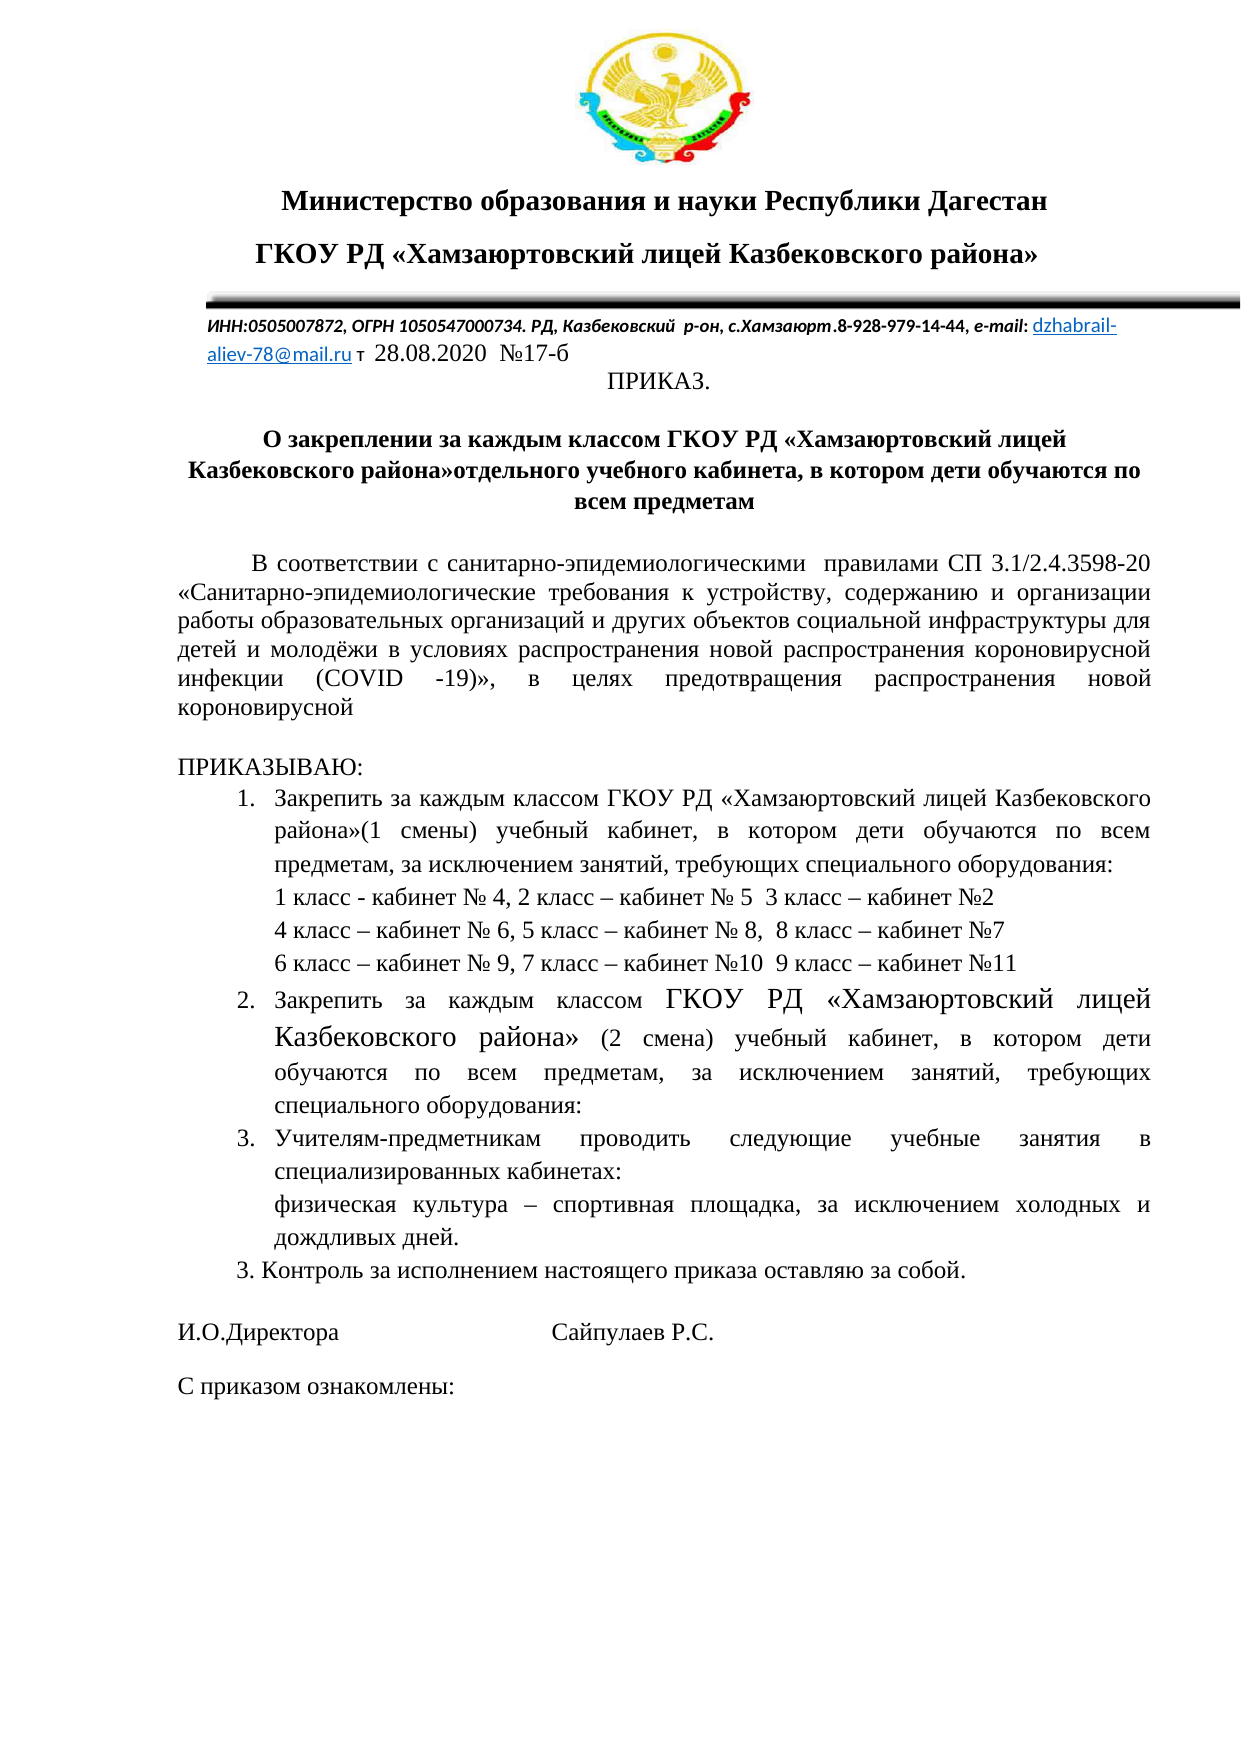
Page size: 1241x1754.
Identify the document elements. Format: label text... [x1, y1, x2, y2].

list Закрепить за каждым классом ГКОУ РД «Хамзаюртовский лицей Казбековского района» (2 смена) учебный кабинет, в котором дети обучаются по всем предметам, за исключением занятий, требующих специального оборудования: [237, 981, 1152, 1119]
list И.О.Директора Сайпулаев Р.С. [177, 1317, 1152, 1346]
text О закреплении за каждым классом ГКОУ РД «Хамзаюртовский лицей Казбековского района»отдельного учебного кабинета, в котором дети обучаются по всем предметам [177, 424, 1152, 515]
picture [206, 288, 1241, 312]
text ИНН:0505007872, ОГРН 1050547000734. РД, Казбековский р-он, с.Хамзаюрт.8-928-979-14-44, e-mail: dzhabrail-aliev-78@mail.ru т 28.08.2020 №17-б ПРИКАЗ. [207, 312, 1152, 395]
text В соответствии с санитарно-эпидемиологическими правилами СП 3.1/2.4.3598-20 «Санитарно-эпидемиологические требования к устройству, содержанию и организации работы образовательных организаций и других объектов социальной инфраструктуры для детей и молодёжи в условиях распространения новой распространения короновирусной инфекции (COVID -19)», в целях предотвращения распространения новой короновирусной [177, 548, 1152, 721]
picture [575, 29, 754, 165]
text Министерство образования и науки Республики Дагестан [177, 183, 1152, 217]
text ГКОУ РД «Хамзаюртовский лицей Казбековского района» [118, 236, 1175, 269]
list 1 класс - кабинет № 4, 2 класс – кабинет № 5 3 класс – кабинет №2 [274, 882, 1152, 910]
text ПРИКАЗЫВАЮ: [177, 752, 1152, 780]
list Закрепить за каждым классом ГКОУ РД «Хамзаюртовский лицей Казбековского района»(1 смены) учебный кабинет, в котором дети обучаются по всем предметам, за исключением занятий, требующих специального оборудования: [237, 783, 1152, 877]
list 4 класс – кабинет № 6, 5 класс – кабинет № 8, 8 класс – кабинет №7 [274, 915, 1152, 943]
list Учителям-предметникам проводить следующие учебные занятия в специализированных кабинетах: [237, 1123, 1152, 1185]
list 6 класс – кабинет № 9, 7 класс – кабинет №10 9 класс – кабинет №11 [274, 948, 1152, 976]
list физическая культура – спортивная площадка, за исключением холодных и дождливых дней. [274, 1189, 1152, 1251]
text 3. Контроль за исполнением настоящего приказа оставляю за собой. [177, 1255, 1152, 1284]
text С приказом ознакомлены: [177, 1371, 1152, 1400]
